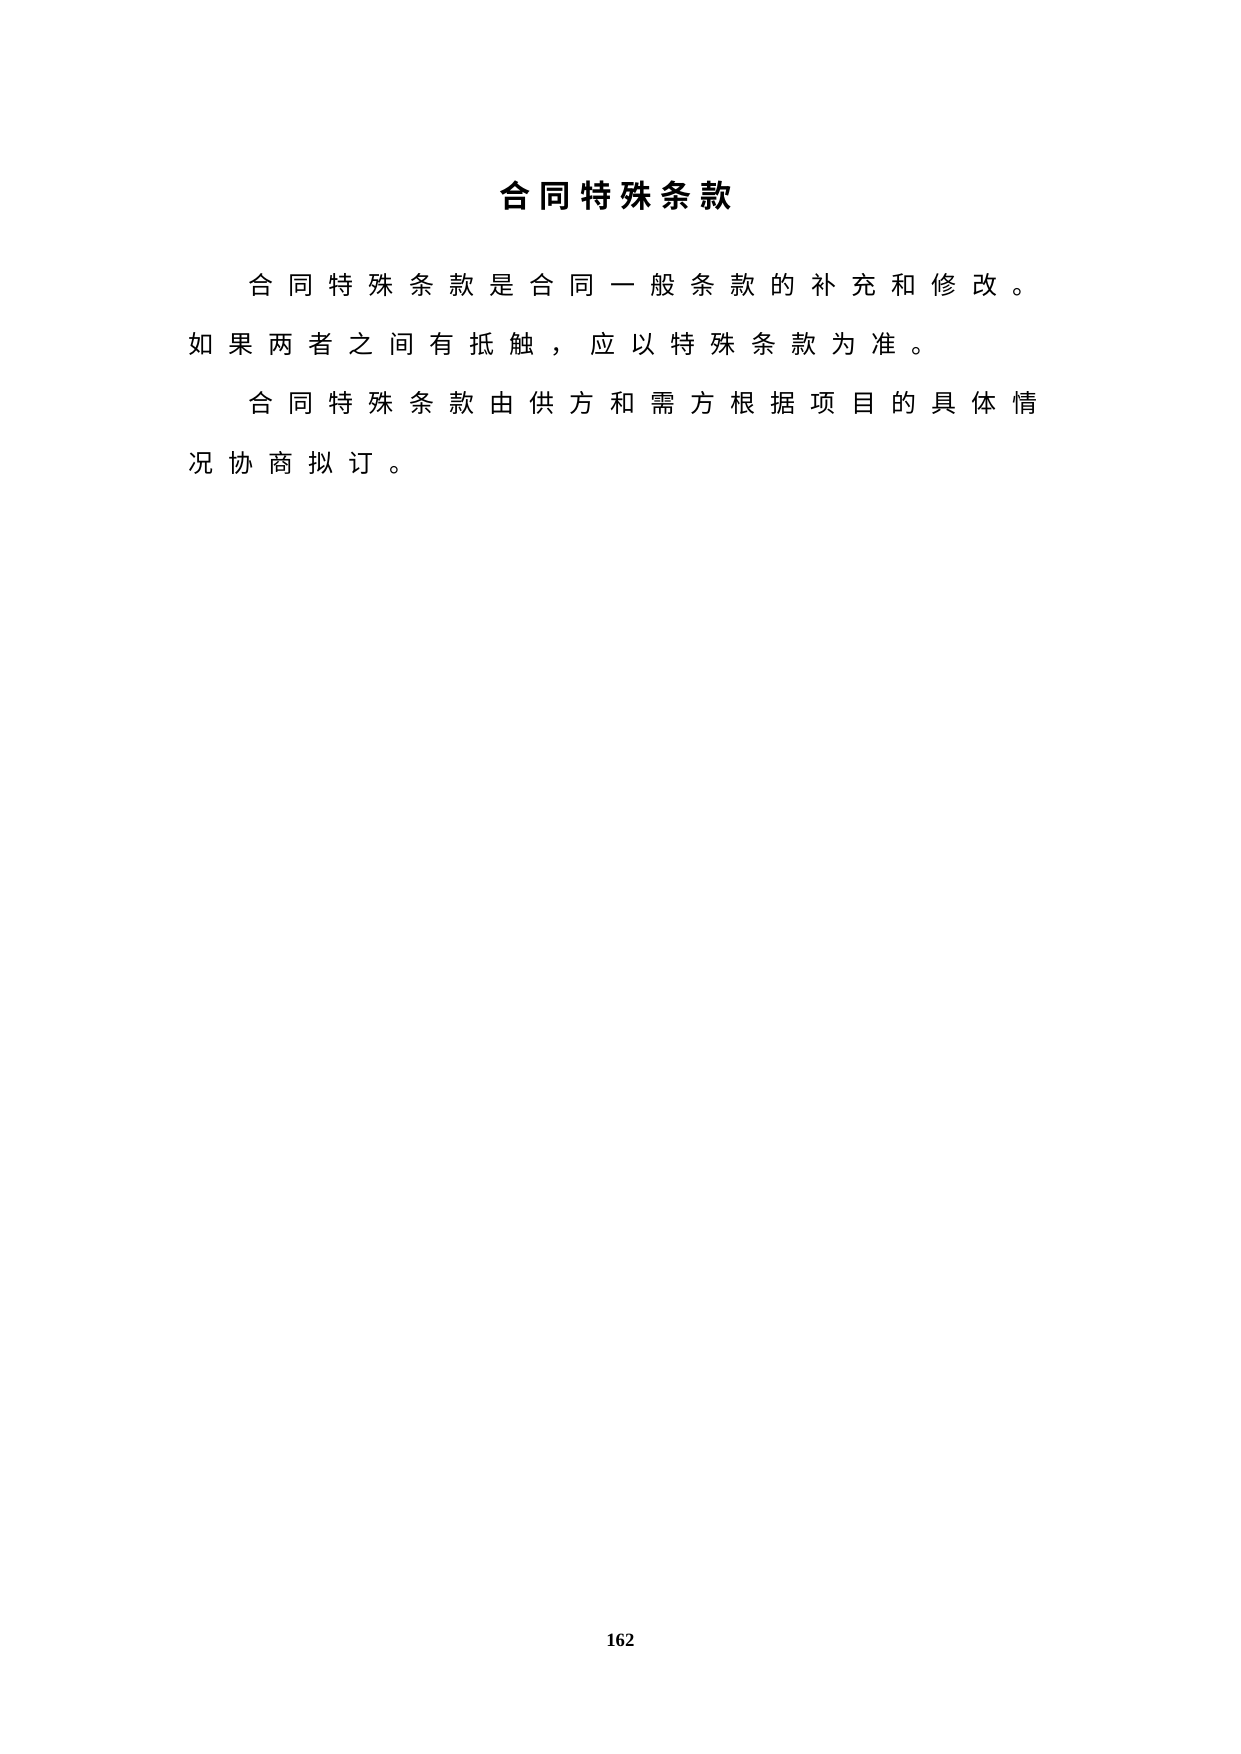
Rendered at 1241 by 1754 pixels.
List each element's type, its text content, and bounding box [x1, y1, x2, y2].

text 合同特殊条款 [188, 164, 1052, 224]
text 合同特殊条款由供方和需方根据项目的具体情况协商拟订。 [188, 372, 1052, 491]
text 合同特殊条款是合同一般条款的补充和修改。如果两者之间有抵触，应以特殊条款为准。 [188, 253, 1052, 372]
